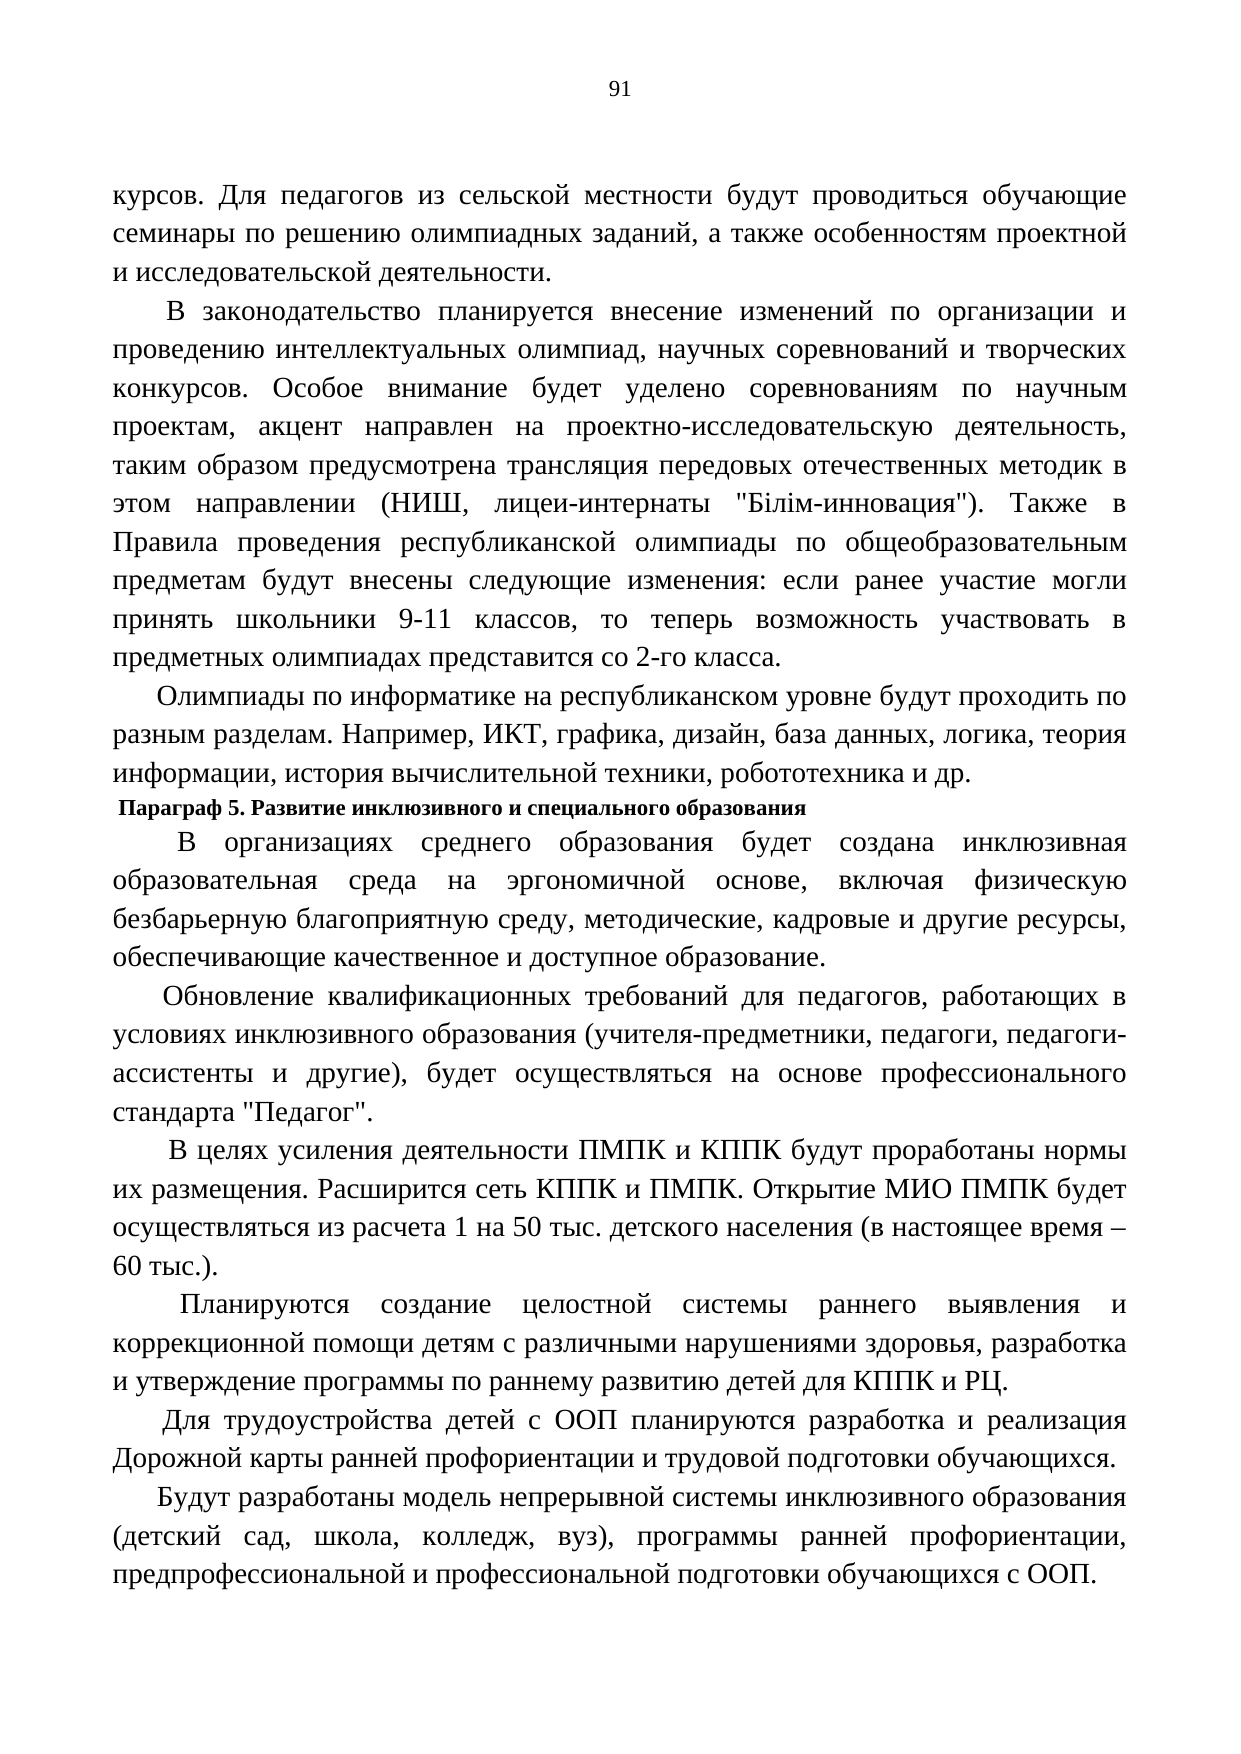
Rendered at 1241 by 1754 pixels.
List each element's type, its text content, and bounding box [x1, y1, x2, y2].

text В организациях среднего образования будет создана инклюзивная образовательная среда на эргономичной основе, включая физическую безбарьерную благоприятную среду, методические, кадровые и другие ресурсы, обеспечивающие качественное и доступное образование. [112, 824, 1128, 973]
text Параграф 5. Развитие инклюзивного и специального образования [112, 794, 1128, 820]
text Для трудоустройства детей с ООП планируются разработка и реализация Дорожной карты ранней профориентации и трудовой подготовки обучающихся. [112, 1402, 1128, 1474]
text В законодательство планируется внесение изменений по организации и проведению интеллектуальных олимпиад, научных соревнований и творческих конкурсов. Особое внимание будет уделено соревнованиям по научным проектам, акцент направлен на проектно-исследовательскую деятельность, таким образом предусмотрена трансляция передовых отечественных методик в этом направлении (НИШ, лицеи-интернаты "Білім-инновация"). Также в Правила проведения республиканской олимпиады по общеобразовательным предметам будут внесены следующие изменения: если ранее участие могли принять школьники 9-11 классов, то теперь возможность участвовать в предметных олимпиадах представится со 2-го класса. [112, 293, 1128, 673]
text В целях усиления деятельности ПМПК и КППК будут проработаны нормы их размещения. Расширится сеть КППК и ПМПК. Открытие МИО ПМПК будет осуществляться из расчета 1 на 50 тыс. детского населения (в настоящее время – 60 тыс.). [112, 1132, 1128, 1281]
text Обновление квалификационных требований для педагогов, работающих в условиях инклюзивного образования (учителя-предметники, педагоги, педагоги-ассистенты и другие), будет осуществляться на основе профессионального стандарта "Педагог". [112, 978, 1128, 1127]
text Будут разработаны модель непрерывной системы инклюзивного образования (детский сад, школа, колледж, вуз), программы ранней профориентации, предпрофессиональной и профессиональной подготовки обучающихся с ООП. [112, 1479, 1128, 1590]
text Олимпиады по информатике на республиканском уровне будут проходить по разным разделам. Например, ИКТ, графика, дизайн, база данных, логика, теория информации, история вычислительной техники, робототехника и др. [112, 678, 1128, 789]
text Планируются создание целостной системы раннего выявления и коррекционной помощи детям с различными нарушениями здоровья, разработка и утверждение программы по раннему развитию детей для КППК и РЦ. [112, 1286, 1128, 1397]
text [112, 177, 1128, 288]
